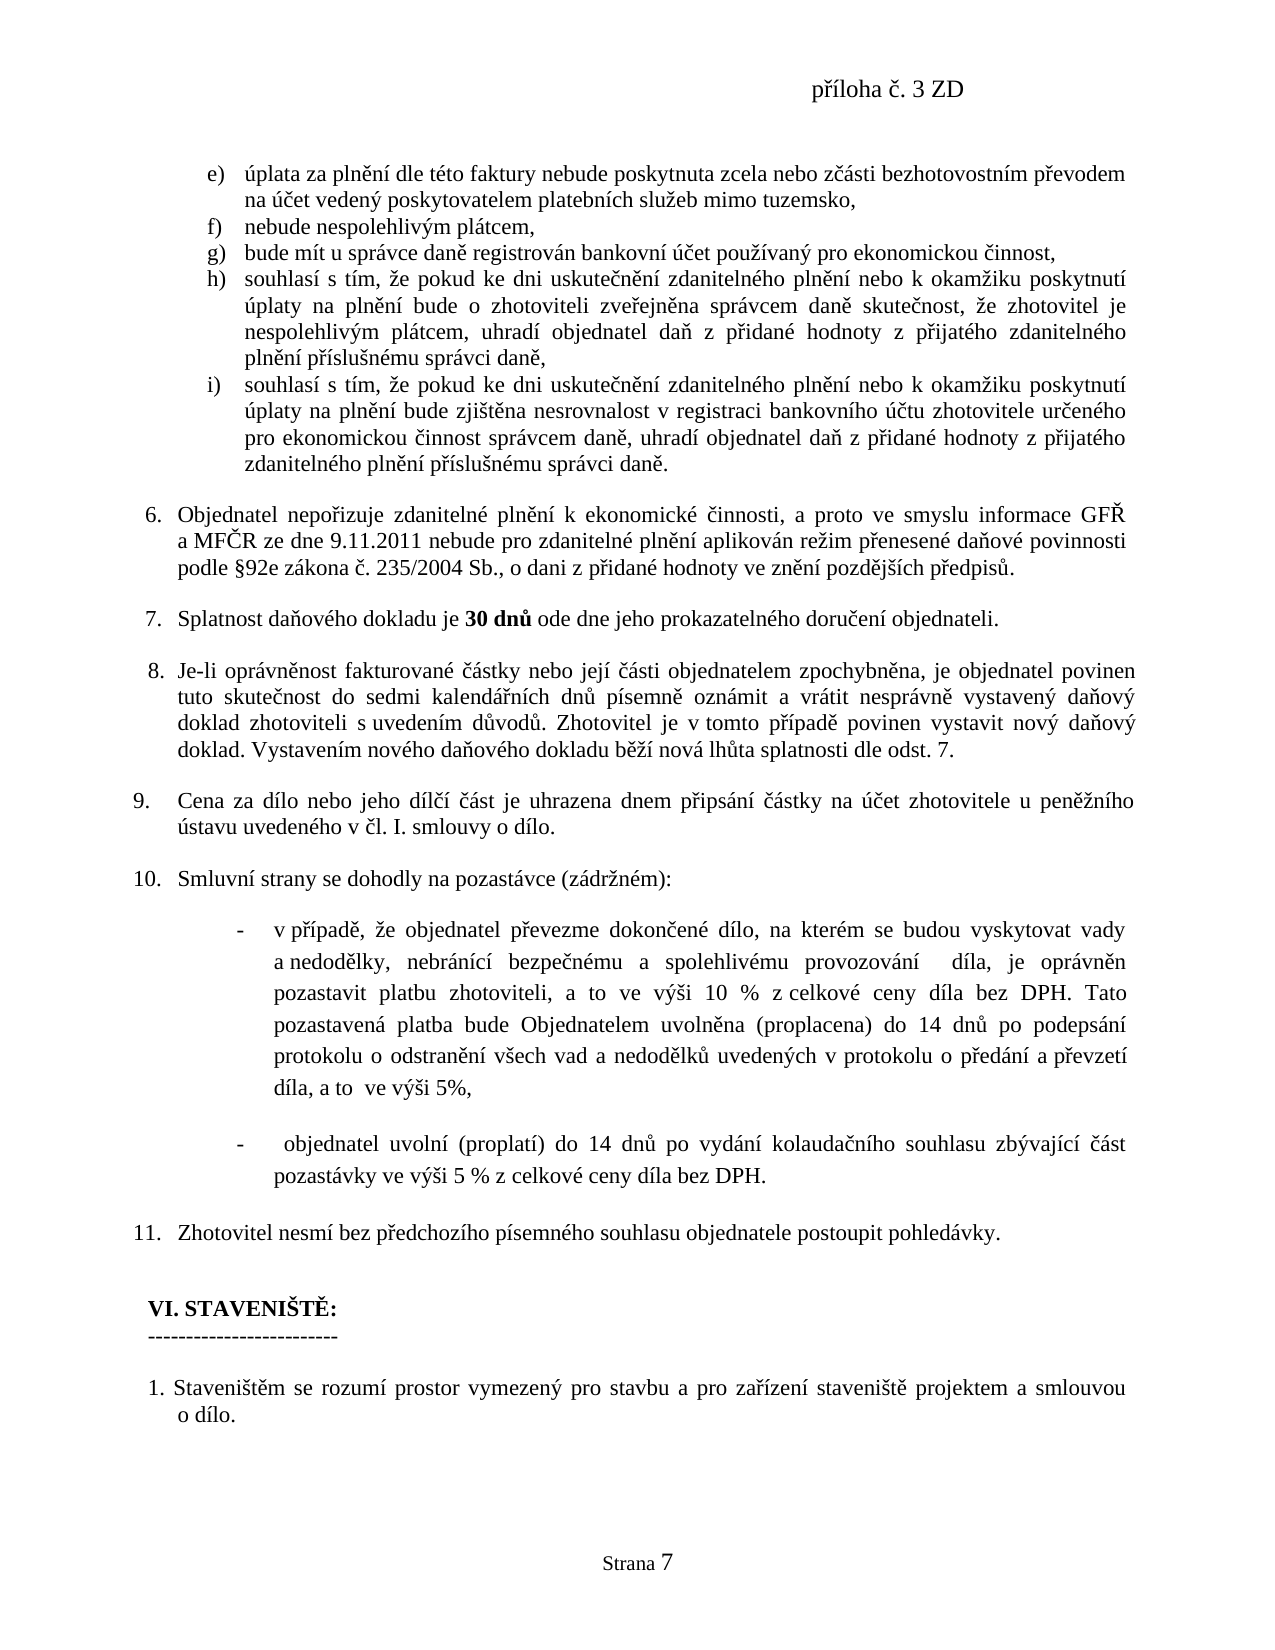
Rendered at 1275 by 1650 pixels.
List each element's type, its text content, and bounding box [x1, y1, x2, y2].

list nebude nespolehlivým plátcem, [207, 213, 1127, 239]
list souhlasí s tím, že pokud ke dni uskutečnění zdanitelného plnění nebo k okamžiku poskytnutí úplaty na plnění bude o zhotoviteli zveřejněna správcem daně skutečnost, že zhotovitel je nespolehlivým plátcem, uhradí objednatel daň z přidané hodnoty z přijatého zdanitelného plnění příslušnému správci daně, [207, 265, 1127, 371]
list Smluvní strany se dohodly na pozastávce (zádržném): [133, 865, 1137, 891]
text ------------------------- [148, 1322, 1137, 1348]
list Splatnost daňového dokladu je 30 dnů ode dne jeho prokazatelného doručení objednateli. [145, 605, 1127, 632]
list Zhotovitel nesmí bez předchozího písemného souhlasu objednatele postoupit pohledávky. [133, 1219, 1137, 1245]
list objednatel uvolní (proplatí) do 14 dnů po vydání kolaudačního souhlasu zbývající část pozastávky ve výši 5 % z celkové ceny díla bez DPH. [236, 1131, 1127, 1188]
list Objednatel nepořizuje zdanitelné plnění k ekonomické činnosti, a proto ve smyslu informace GFŘ a MFČR ze dne 9.11.2011 nebude pro zdanitelné plnění aplikován režim přenesené daňové povinnosti podle §92e zákona č. 235/2004 Sb., o dani z přidané hodnoty ve znění pozdějších předpisů. [145, 501, 1127, 580]
list Je-li oprávněnost fakturované částky nebo její části objednatelem zpochybněna, je objednatel povinen tuto skutečnost do sedmi kalendářních dnů písemně oznámit a vrátit nesprávně vystavený daňový doklad zhotoviteli s uvedením důvodů. Zhotovitel je v tomto případě povinen vystavit nový daňový doklad. Vystavením nového daňového dokladu běží nová lhůta splatnosti dle odst. 7. [148, 657, 1137, 762]
text 1. Staveništěm se rozumí prostor vymezený pro stavbu a pro zařízení staveniště projektem a smlouvou o dílo. [148, 1374, 1127, 1427]
list Cena za dílo nebo jeho dílčí část je uhrazena dnem připsání částky na účet zhotovitele u peněžního ústavu uvedeného v čl. I. smlouvy o dílo. [133, 787, 1137, 840]
list souhlasí s tím, že pokud ke dni uskutečnění zdanitelného plnění nebo k okamžiku poskytnutí úplaty na plnění bude zjištěna nesrovnalost v registraci bankovního účtu zhotovitele určeného pro ekonomickou činnost správcem daně, uhradí objednatel daň z přidané hodnoty z přijatého zdanitelného plnění příslušnému správci daně. [207, 371, 1127, 476]
list úplata za plnění dle této faktury nebude poskytnuta zcela nebo zčásti bezhotovostním převodem na účet vedený poskytovatelem platebních služeb mimo tuzemsko, [207, 160, 1127, 213]
text VI. STAVENIŠTĚ: [148, 1295, 1137, 1322]
list bude mít u správce daně registrován bankovní účet používaný pro ekonomickou činnost, [207, 239, 1127, 265]
list v případě, že objednatel převezme dokončené dílo, na kterém se budou vyskytovat vady a nedodělky, nebránící bezpečnému a spolehlivému provozování díla, je oprávněn pozastavit platbu zhotoviteli, a to ve výši 10 % z celkové ceny díla bez DPH. Tato pozastavená platba bude Objednatelem uvolněna (proplacena) do 14 dnů po podepsání protokolu o odstranění všech vad a nedodělků uvedených v protokolu o předání a převzetí díla, a to ve výši 5%, [236, 916, 1127, 1100]
